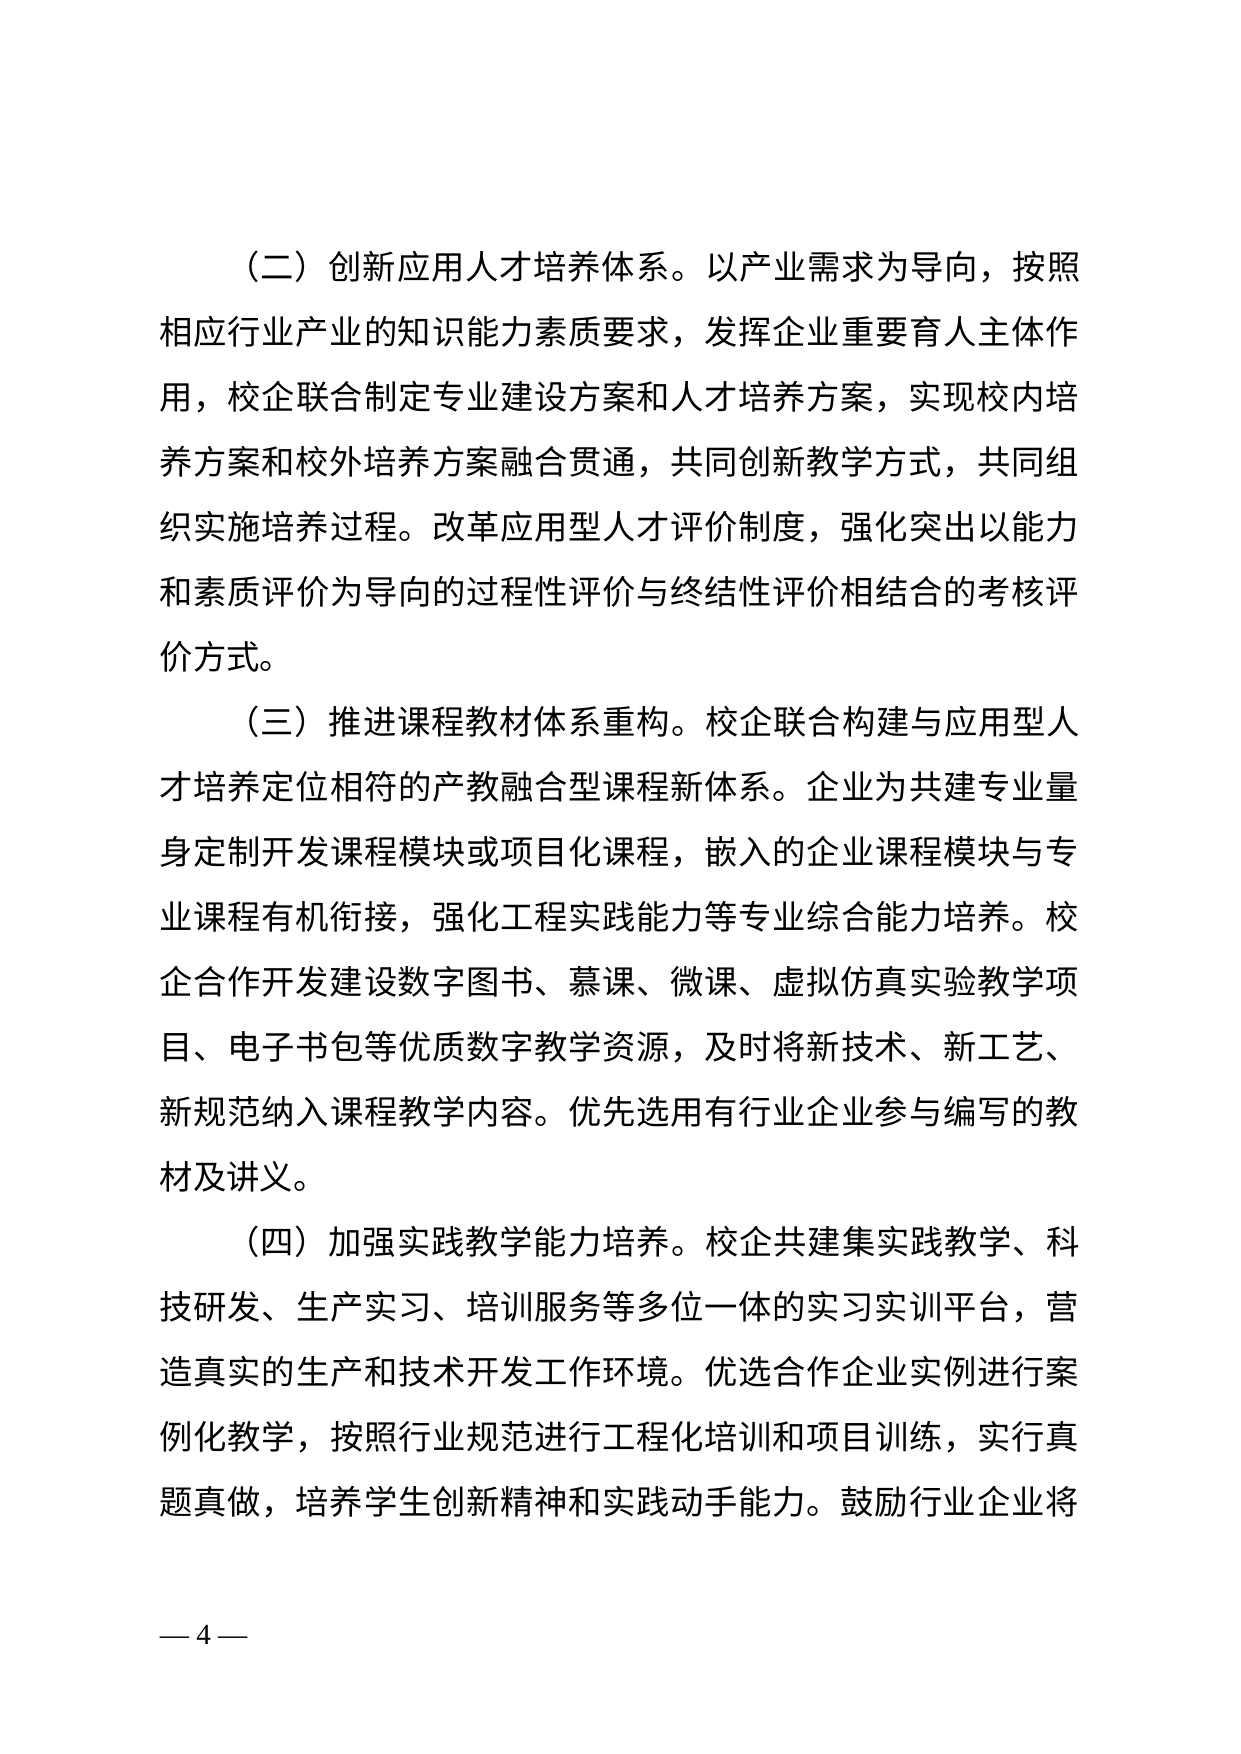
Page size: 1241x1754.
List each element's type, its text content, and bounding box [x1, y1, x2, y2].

text （三）推进课程教材体系重构。校企联合构建与应用型人才培养定位相符的产教融合型课程新体系。企业为共建专业量身定制开发课程模块或项目化课程，嵌入的企业课程模块与专业课程有机衔接，强化工程实践能力等专业综合能力培养。校企合作开发建设数字图书、慕课、微课、虚拟仿真实验教学项目、电子书包等优质数字教学资源，及时将新技术、新工艺、新规范纳入课程教学内容。优先选用有行业企业参与编写的教材及讲义。 [159, 688, 1081, 1208]
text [159, 1208, 1081, 1533]
text （二）创新应用人才培养体系。以产业需求为导向，按照相应行业产业的知识能力素质要求，发挥企业重要育人主体作用，校企联合制定专业建设方案和人才培养方案，实现校内培养方案和校外培养方案融合贯通，共同创新教学方式，共同组织实施培养过程。改革应用型人才评价制度，强化突出以能力和素质评价为导向的过程性评价与终结性评价相结合的考核评价方式。 [159, 233, 1081, 688]
